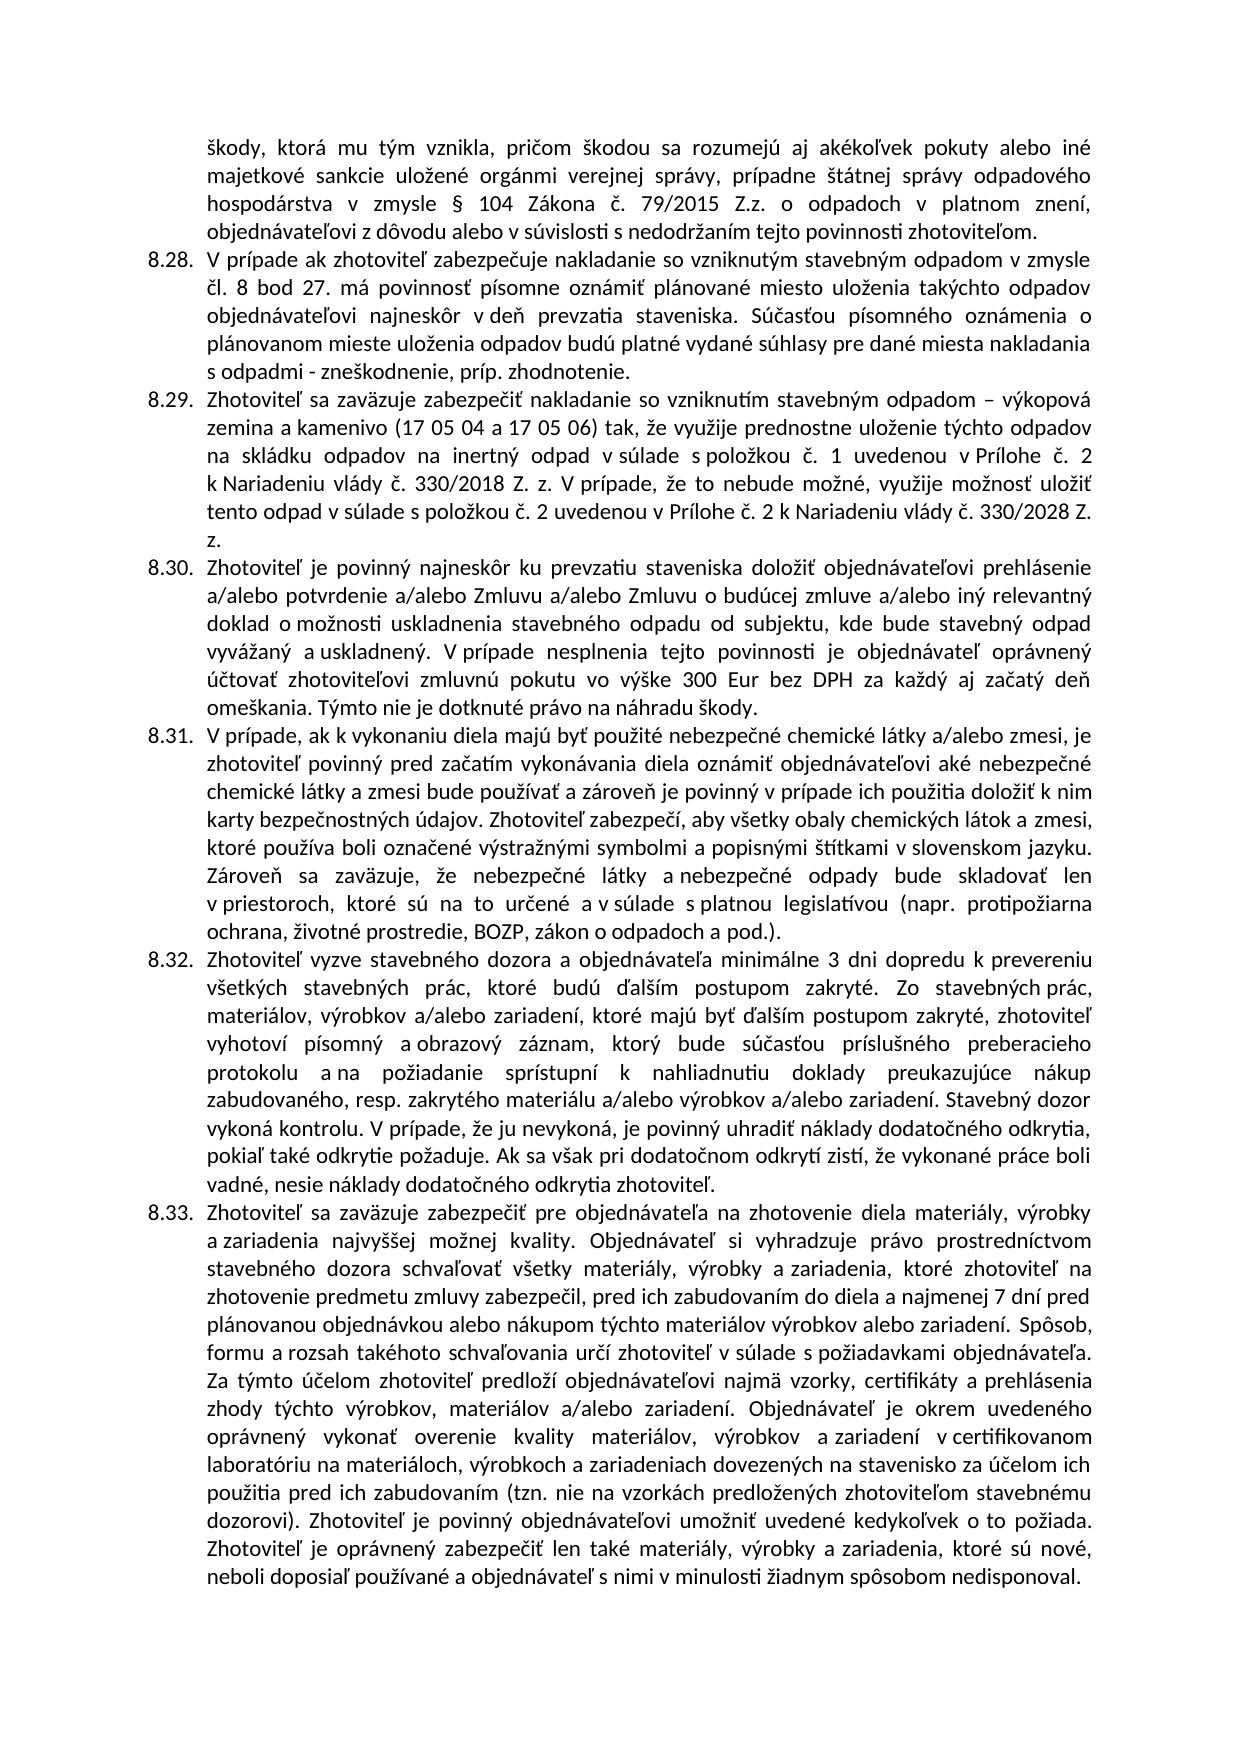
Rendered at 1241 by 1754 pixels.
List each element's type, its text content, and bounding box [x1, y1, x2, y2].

list V prípade, ak k vykonaniu diela majú byť použité nebezpečné chemické látky a/alebo zmesi, je zhotoviteľ povinný pred začatím vykonávania diela oznámiť objednávateľovi aké nebezpečné chemické látky a zmesi bude používať a zároveň je povinný v prípade ich použitia doložiť k nim karty bezpečnostných údajov. Zhotoviteľ zabezpečí, aby všetky obaly chemických látok a zmesi, ktoré používa boli označené výstražnými symbolmi a popisnými štítkami v slovenskom jazyku. Zároveň sa zaväzuje, že nebezpečné látky a nebezpečné odpady bude skladovať len v priestoroch, ktoré sú na to určené a v súlade s platnou legislatívou (napr. protipožiarna ochrana, životné prostredie, BOZP, zákon o odpadoch a pod.). [148, 721, 1093, 946]
list Zhotoviteľ vyzve stavebného dozora a objednávateľa minimálne 3 dni dopredu k prevereniu všetkých stavebných prác, ktoré budú ďalším postupom zakryté. Zo stavebných prác, materiálov, výrobkov a/alebo zariadení, ktoré majú byť ďalším postupom zakryté, zhotoviteľ vyhotoví písomný a obrazový záznam, ktorý bude súčasťou príslušného preberacieho protokolu a na požiadanie sprístupní k nahliadnutiu doklady preukazujúce nákup zabudovaného, resp. zakrytého materiálu a/alebo výrobkov a/alebo zariadení. Stavebný dozor vykoná kontrolu. V prípade, že ju nevykoná, je povinný uhradiť náklady dodatočného odkrytia, pokiaľ také odkrytie požaduje. Ak sa však pri dodatočnom odkrytí zistí, že vykonané práce boli vadné, nesie náklady dodatočného odkrytia zhotoviteľ. [148, 946, 1093, 1198]
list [148, 133, 1093, 245]
list V prípade ak zhotoviteľ zabezpečuje nakladanie so vzniknutým stavebným odpadom v zmysle čl. 8 bod 27. má povinnosť písomne oznámiť plánované miesto uloženia takýchto odpadov objednávateľovi najneskôr v deň prevzatia staveniska. Súčasťou písomného oznámenia o plánovanom mieste uloženia odpadov budú platné vydané súhlasy pre dané miesta nakladania s odpadmi - zneškodnenie, príp. zhodnotenie. [148, 245, 1093, 385]
list Zhotoviteľ sa zaväzuje zabezpečiť pre objednávateľa na zhotovenie diela materiály, výrobky a zariadenia najvyššej možnej kvality. Objednávateľ si vyhradzuje právo prostredníctvom stavebného dozora schvaľovať všetky materiály, výrobky a zariadenia, ktoré zhotoviteľ na zhotovenie predmetu zmluvy zabezpečil, pred ich zabudovaním do diela a najmenej 7 dní pred plánovanou objednávkou alebo nákupom týchto materiálov výrobkov alebo zariadení. Spôsob, formu a rozsah takéhoto schvaľovania určí zhotoviteľ v súlade s požiadavkami objednávateľa. Za týmto účelom zhotoviteľ predloží objednávateľovi najmä vzorky, certifikáty a prehlásenia zhody týchto výrobkov, materiálov a/alebo zariadení. Objednávateľ je okrem uvedeného oprávnený vykonať overenie kvality materiálov, výrobkov a zariadení v certifikovanom laboratóriu na materiáloch, výrobkoch a zariadeniach dovezených na stavenisko za účelom ich použitia pred ich zabudovaním (tzn. nie na vzorkách predložených zhotoviteľom stavebnému dozorovi). Zhotoviteľ je povinný objednávateľovi umožniť uvedené kedykoľvek o to požiada. Zhotoviteľ je oprávnený zabezpečiť len také materiály, výrobky a zariadenia, ktoré sú nové, neboli doposiaľ používané a objednávateľ s nimi v minulosti žiadnym spôsobom nedisponoval. [148, 1198, 1093, 1590]
list Zhotoviteľ je povinný najneskôr ku prevzatiu staveniska doložiť objednávateľovi prehlásenie a/alebo potvrdenie a/alebo Zmluvu a/alebo Zmluvu o budúcej zmluve a/alebo iný relevantný doklad o možnosti uskladnenia stavebného odpadu od subjektu, kde bude stavebný odpad vyvážaný a uskladnený. V prípade nesplnenia tejto povinnosti je objednávateľ oprávnený účtovať zhotoviteľovi zmluvnú pokutu vo výške 300 Eur bez DPH za každý aj začatý deň omeškania. Týmto nie je dotknuté právo na náhradu škody. [148, 553, 1093, 721]
list Zhotoviteľ sa zaväzuje zabezpečiť nakladanie so vzniknutím stavebným odpadom – výkopová zemina a kamenivo (17 05 04 a 17 05 06) tak, že využije prednostne uloženie týchto odpadov na skládku odpadov na inertný odpad v súlade s položkou č. 1 uvedenou v Prílohe č. 2 k Nariadeniu vlády č. 330/2018 Z. z. V prípade, že to nebude možné, využije možnosť uložiť tento odpad v súlade s položkou č. 2 uvedenou v Prílohe č. 2 k Nariadeniu vlády č. 330/2028 Z. z. [148, 385, 1093, 553]
